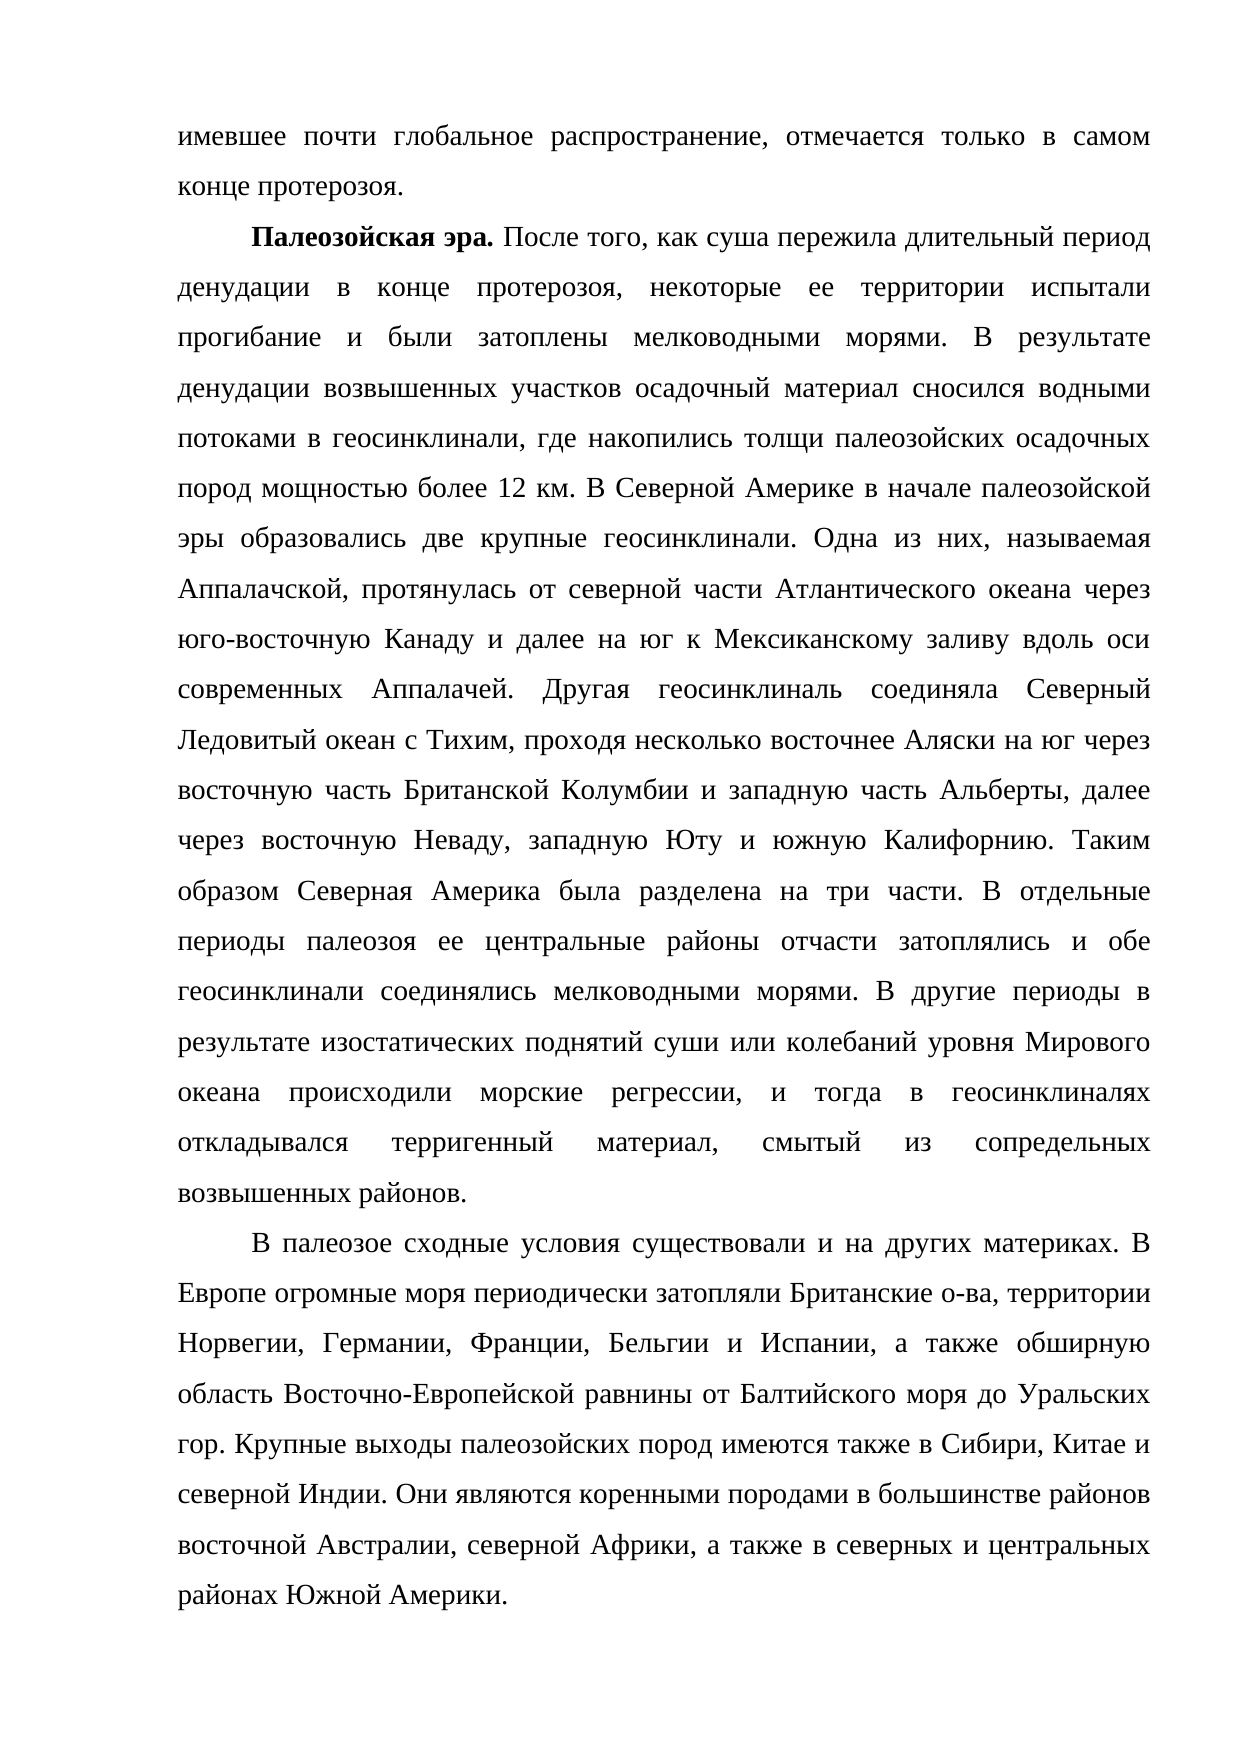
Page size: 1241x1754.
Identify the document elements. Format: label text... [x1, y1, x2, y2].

text В палеозое сходные условия существовали и на других материках. В Европе огромные моря периодически затопляли Британские о-ва, территории Норвегии, Германии, Франции, Бельгии и Испании, а также обширную область Восточно-Европейской равнины от Балтийского моря до Уральских гор. Крупные выходы палеозойских пород имеются также в Сибири, Китае и северной Индии. Они являются коренными породами в большинстве районов восточной Австралии, северной Африки, а также в северных и центральных районах Южной Америки. [177, 1225, 1152, 1611]
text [177, 118, 1152, 202]
text Палеозойская эра. После того, как суша пережила длительный период денудации в конце протерозоя, некоторые ее территории испытали прогибание и были затоплены мелководными морями. В результате денудации возвышенных участков осадочный материал сносился водными потоками в геосинклинали, где накопились толщи палеозойских осадочных пород мощностью более . В Северной Америке в начале палеозойской эры образовались две крупные геосинклинали. Одна из них, называемая Аппалачской, протянулась от северной части Атлантического океана через юго-восточную Канаду и далее на юг к Мексиканскому заливу вдоль оси современных Аппалачей. Другая геосинклиналь соединяла Северный Ледовитый океан с Тихим, проходя несколько восточнее Аляски на юг через восточную часть Британской Колумбии и западную часть Альберты, далее через восточную Неваду, западную Юту и южную Калифорнию. Таким образом Северная Америка была разделена на три части. В отдельные периоды палеозоя ее центральные районы отчасти затоплялись и обе геосинклинали соединялись мелководными морями. В другие периоды в результате изостатических поднятий суши или колебаний уровня Мирового океана происходили морские регрессии, и тогда в геосинклиналях откладывался терригенный материал, смытый из сопредельных возвышенных районов. [177, 219, 1152, 1208]
